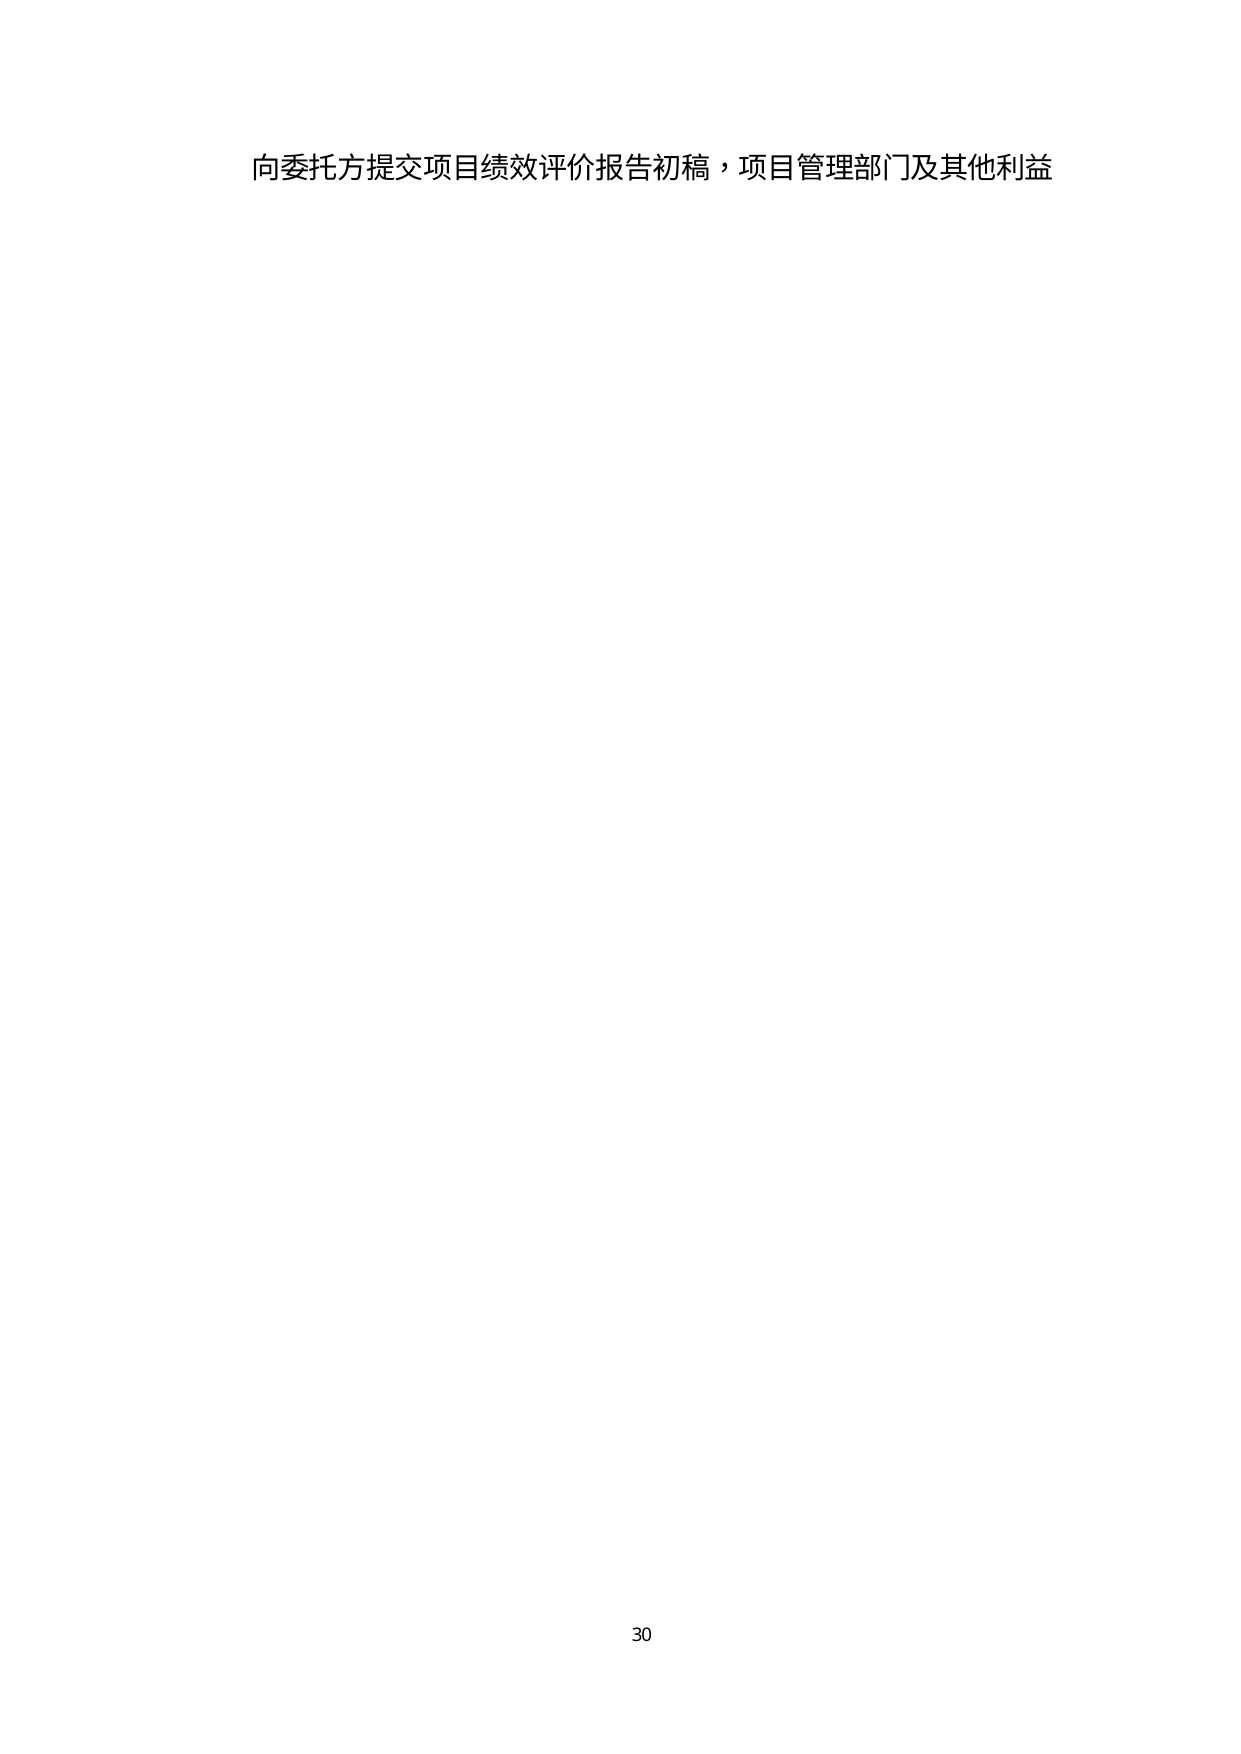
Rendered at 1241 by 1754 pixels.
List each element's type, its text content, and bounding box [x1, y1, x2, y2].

text 向委托方提交项目绩效评价报告初稿，项目管理部门及其他利益 [251, 149, 1063, 186]
